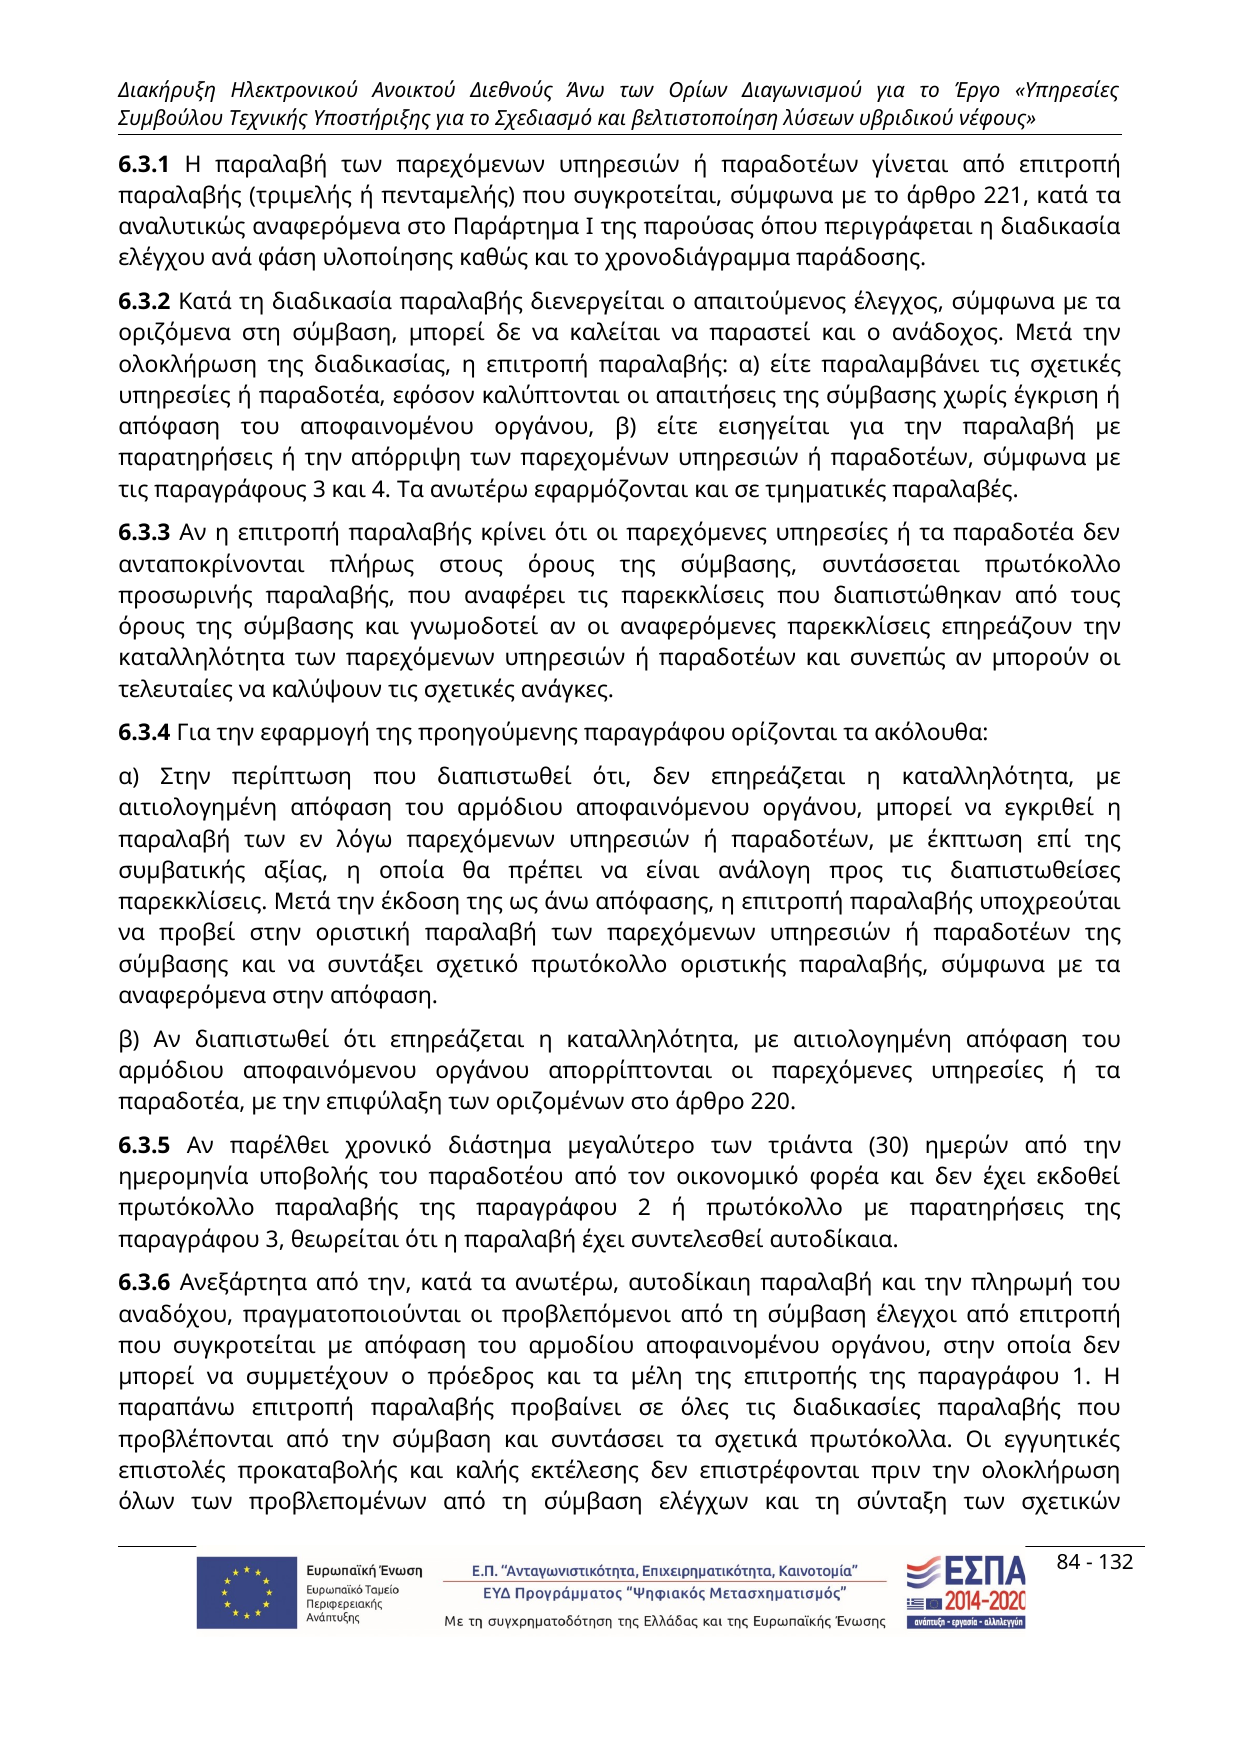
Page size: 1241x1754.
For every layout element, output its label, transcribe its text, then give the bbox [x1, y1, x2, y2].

text 6.3.2 Κατά τη διαδικασία παραλαβής διενεργείται ο απαιτούμενος έλεγχος, σύμφωνα με τα οριζόμενα στη σύμβαση, μπορεί δε να καλείται να παραστεί και ο ανάδοχος. Μετά την ολοκλήρωση της διαδικασίας, η επιτροπή παραλαβής: α) είτε παραλαμβάνει τις σχετικές υπηρεσίες ή παραδοτέα, εφόσον καλύπτονται οι απαιτήσεις της σύμβασης χωρίς έγκριση ή απόφαση του αποφαινομένου οργάνου, β) είτε εισηγείται για την παραλαβή με παρατηρήσεις ή την απόρριψη των παρεχομένων υπηρεσιών ή παραδοτέων, σύμφωνα με τις παραγράφους 3 και 4. Τα ανωτέρω εφαρμόζονται και σε τμηματικές παραλαβές. [118, 285, 1122, 504]
text α) Στην περίπτωση που διαπιστωθεί ότι, δεν επηρεάζεται η καταλληλότητα, με αιτιολογημένη απόφαση του αρμόδιου αποφαινόμενου οργάνου, μπορεί να εγκριθεί η παραλαβή των εν λόγω παρεχόμενων υπηρεσιών ή παραδοτέων, με έκπτωση επί της συμβατικής αξίας, η οποία θα πρέπει να είναι ανάλογη προς τις διαπιστωθείσες παρεκκλίσεις. Μετά την έκδοση της ως άνω απόφασης, η επιτροπή παραλαβής υποχρεούται να προβεί στην οριστική παραλαβή των παρεχόμενων υπηρεσιών ή παραδοτέων της σύμβασης και να συντάξει σχετικό πρωτόκολλο οριστικής παραλαβής, σύμφωνα με τα αναφερόμενα στην απόφαση. [118, 760, 1122, 1010]
text β) Αν διαπιστωθεί ότι επηρεάζεται η καταλληλότητα, με αιτιολογημένη απόφαση του αρμόδιου αποφαινόμενου οργάνου απορρίπτονται οι παρεχόμενες υπηρεσίες ή τα παραδοτέα, με την επιφύλαξη των οριζομένων στο άρθρο 220. [118, 1022, 1122, 1116]
text 6.3.5 Αν παρέλθει χρονικό διάστημα μεγαλύτερο των τριάντα (30) ημερών από την ημερομηνία υποβολής του παραδοτέου από τον οικονομικό φορέα και δεν έχει εκδοθεί πρωτόκολλο παραλαβής της παραγράφου 2 ή πρωτόκολλο με παρατηρήσεις της παραγράφου 3, θεωρείται ότι η παραλαβή έχει συντελεσθεί αυτοδίκαια. [118, 1129, 1122, 1254]
text 6.3.1 Η παραλαβή των παρεχόμενων υπηρεσιών ή παραδοτέων γίνεται από επιτροπή παραλαβής (τριμελής ή πενταμελής) που συγκροτείται, σύμφωνα με το άρθρο 221, κατά τα αναλυτικώς αναφερόμενα στο Παράρτημα Ι της παρούσας όπου περιγράφεται η διαδικασία ελέγχου ανά φάση υλοποίησης καθώς και το χρονοδιάγραμμα παράδοσης. [118, 147, 1122, 272]
picture [194, 1545, 1025, 1637]
text 6.3.3 Αν η επιτροπή παραλαβής κρίνει ότι οι παρεχόμενες υπηρεσίες ή τα παραδοτέα δεν ανταποκρίνονται πλήρως στους όρους της σύμβασης, συντάσσεται πρωτόκολλο προσωρινής παραλαβής, που αναφέρει τις παρεκκλίσεις που διαπιστώθηκαν από τους όρους της σύμβασης και γνωμοδοτεί αν οι αναφερόμενες παρεκκλίσεις επηρεάζουν την καταλληλότητα των παρεχόμενων υπηρεσιών ή παραδοτέων και συνεπώς αν μπορούν οι τελευταίες να καλύψουν τις σχετικές ανάγκες. [118, 516, 1122, 704]
text 6.3.4 Για την εφαρμογή της προηγούμενης παραγράφου ορίζονται τα ακόλουθα: [118, 716, 1122, 747]
